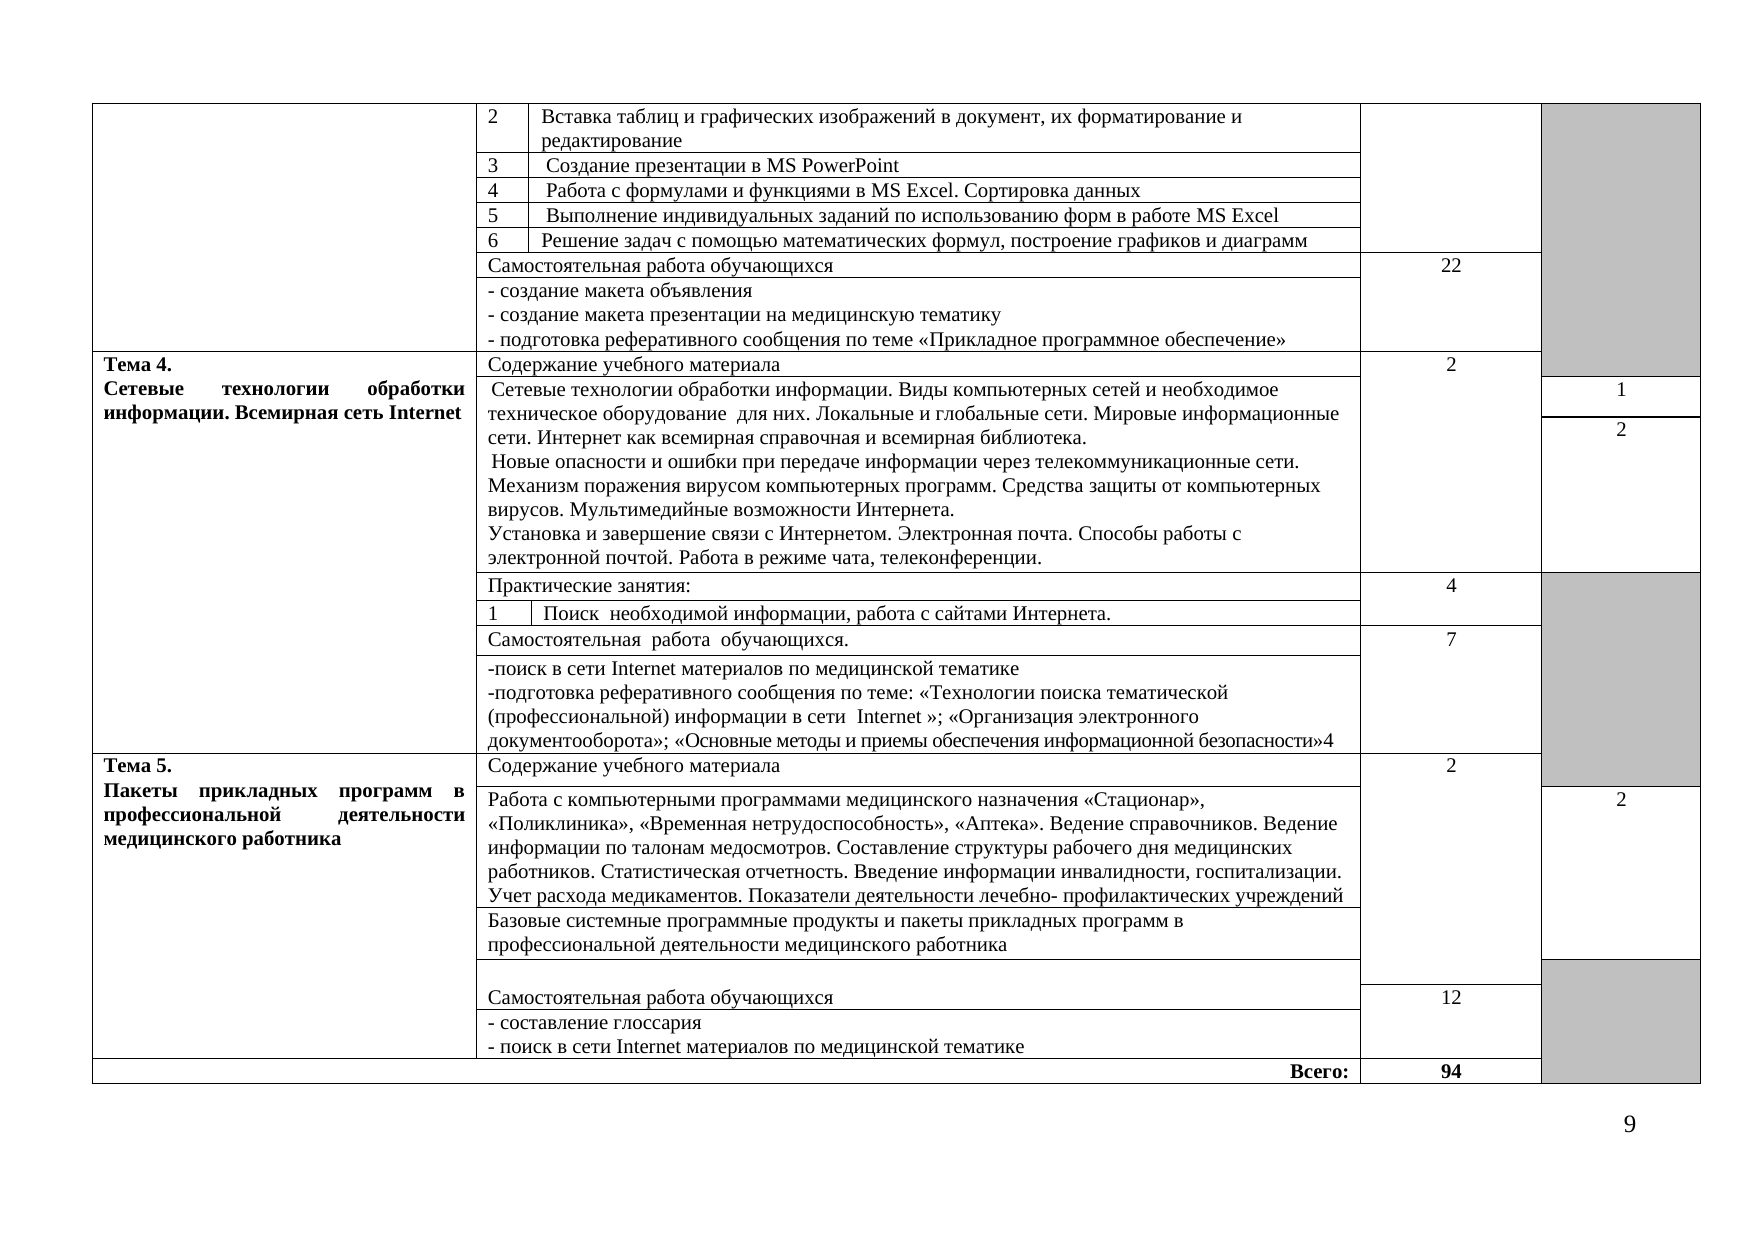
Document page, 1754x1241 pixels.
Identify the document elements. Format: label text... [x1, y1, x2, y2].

table_cell [1542, 960, 1700, 1083]
table_cell Всего: [93, 1059, 1360, 1083]
table_cell Работа с компьютерными программами медицинского назначения «Стационар», «Поликлиника», «Временная нетрудоспособность», «Аптека». Ведение справочников. Ведение информации по талонам медосмотров. Составление структуры рабочего дня медицинских работников. Статистическая отчетность. Введение информации инвалидности, госпитализации. Учет расхода медикаментов. Показатели деятельности лечебно- профилактических учреждений [477, 787, 1360, 907]
table_cell 2 [1542, 418, 1700, 572]
table_cell Сетевые технологии обработки информации. Виды компьютерных сетей и необходимое техническое оборудование для них. Локальные и глобальные сети. Мировые информационные сети. Интернет как всемирная справочная и всемирная библиотека. Новые опасности и ошибки при передаче информации через телекоммуникационные сети. Механизм поражения вирусом компьютерных программ. Средства защиты от компьютерных вирусов. Мультимедийные возможности Интернета. Установка и завершение связи с Интернетом. Электронная почта. Способы работы с электронной почтой. Работа в режиме чата, телеконференции. [477, 377, 1360, 572]
table_cell 12 [1361, 985, 1541, 1058]
table_cell 4 [477, 178, 528, 202]
table_cell 4 [1361, 573, 1541, 625]
table_cell 3 [477, 153, 528, 177]
table_cell - составление глоссария - поиск в сети Internet материалов по медицинской тематике [477, 1010, 1360, 1058]
table_cell 1 [1542, 377, 1700, 416]
table_cell 6 [477, 228, 528, 252]
table_cell -поиск в сети Internet материалов по медицинской тематике -подготовка реферативного сообщения по теме: «Технологии поиска тематической (профессиональной) информации в сети Internet »; «Организация электронного документооборота»; «Основные методы и приемы обеспечения информационной безопасности»4 [477, 656, 1360, 752]
table_cell Тема 5. Пакеты прикладных программ в профессиональной деятельности медицинского работника [93, 754, 476, 1058]
table_cell Содержание учебного материала [477, 754, 1360, 786]
table_cell 2 [477, 104, 528, 152]
table_cell Работа с формулами и функциями в MS Excel. Сортировка данных [529, 178, 1360, 202]
table_cell 2 [1361, 352, 1541, 572]
table_cell Поиск необходимой информации, работа с сайтами Интернета. [532, 601, 1360, 625]
table_cell - создание макета объявления - создание макета презентации на медицинскую тематику - подготовка реферативного сообщения по теме «Прикладное программное обеспечение» [477, 278, 1360, 351]
table_cell Содержание учебного материала [477, 352, 1360, 376]
table_cell Создание презентации в MS PowerPoint [529, 153, 1360, 177]
table_cell 7 [1361, 626, 1541, 752]
table_cell Решение задач с помощью математических формул, построение графиков и диаграмм [529, 228, 1360, 252]
table_cell Самостоятельная работа обучающихся. [477, 626, 1360, 655]
table_cell Самостоятельная работа обучающихся [477, 984, 1360, 1009]
table_cell 1 [477, 601, 531, 625]
table_cell Базовые системные программные продукты и пакеты прикладных программ в профессиональной деятельности медицинского работника [477, 908, 1360, 959]
table_cell Практические занятия: [477, 573, 1360, 600]
table_cell Выполнение индивидуальных заданий по использованию форм в работе MS Excel [529, 203, 1360, 227]
table_cell 94 [1361, 1059, 1541, 1083]
table_cell Тема 4. Сетевые технологии обработки информации. Всемирная сеть Internet [93, 352, 476, 752]
table_cell Самостоятельная работа обучающихся [477, 253, 1360, 277]
table_cell 2 [1542, 787, 1700, 959]
table_cell [477, 960, 1360, 984]
table_cell 22 [1361, 253, 1541, 351]
table_cell 5 [477, 203, 528, 227]
table_cell Вставка таблиц и графических изображений в документ, их форматирование и редактирование [529, 104, 1360, 152]
table_cell 2 [1361, 754, 1541, 984]
table_cell [1542, 573, 1700, 786]
